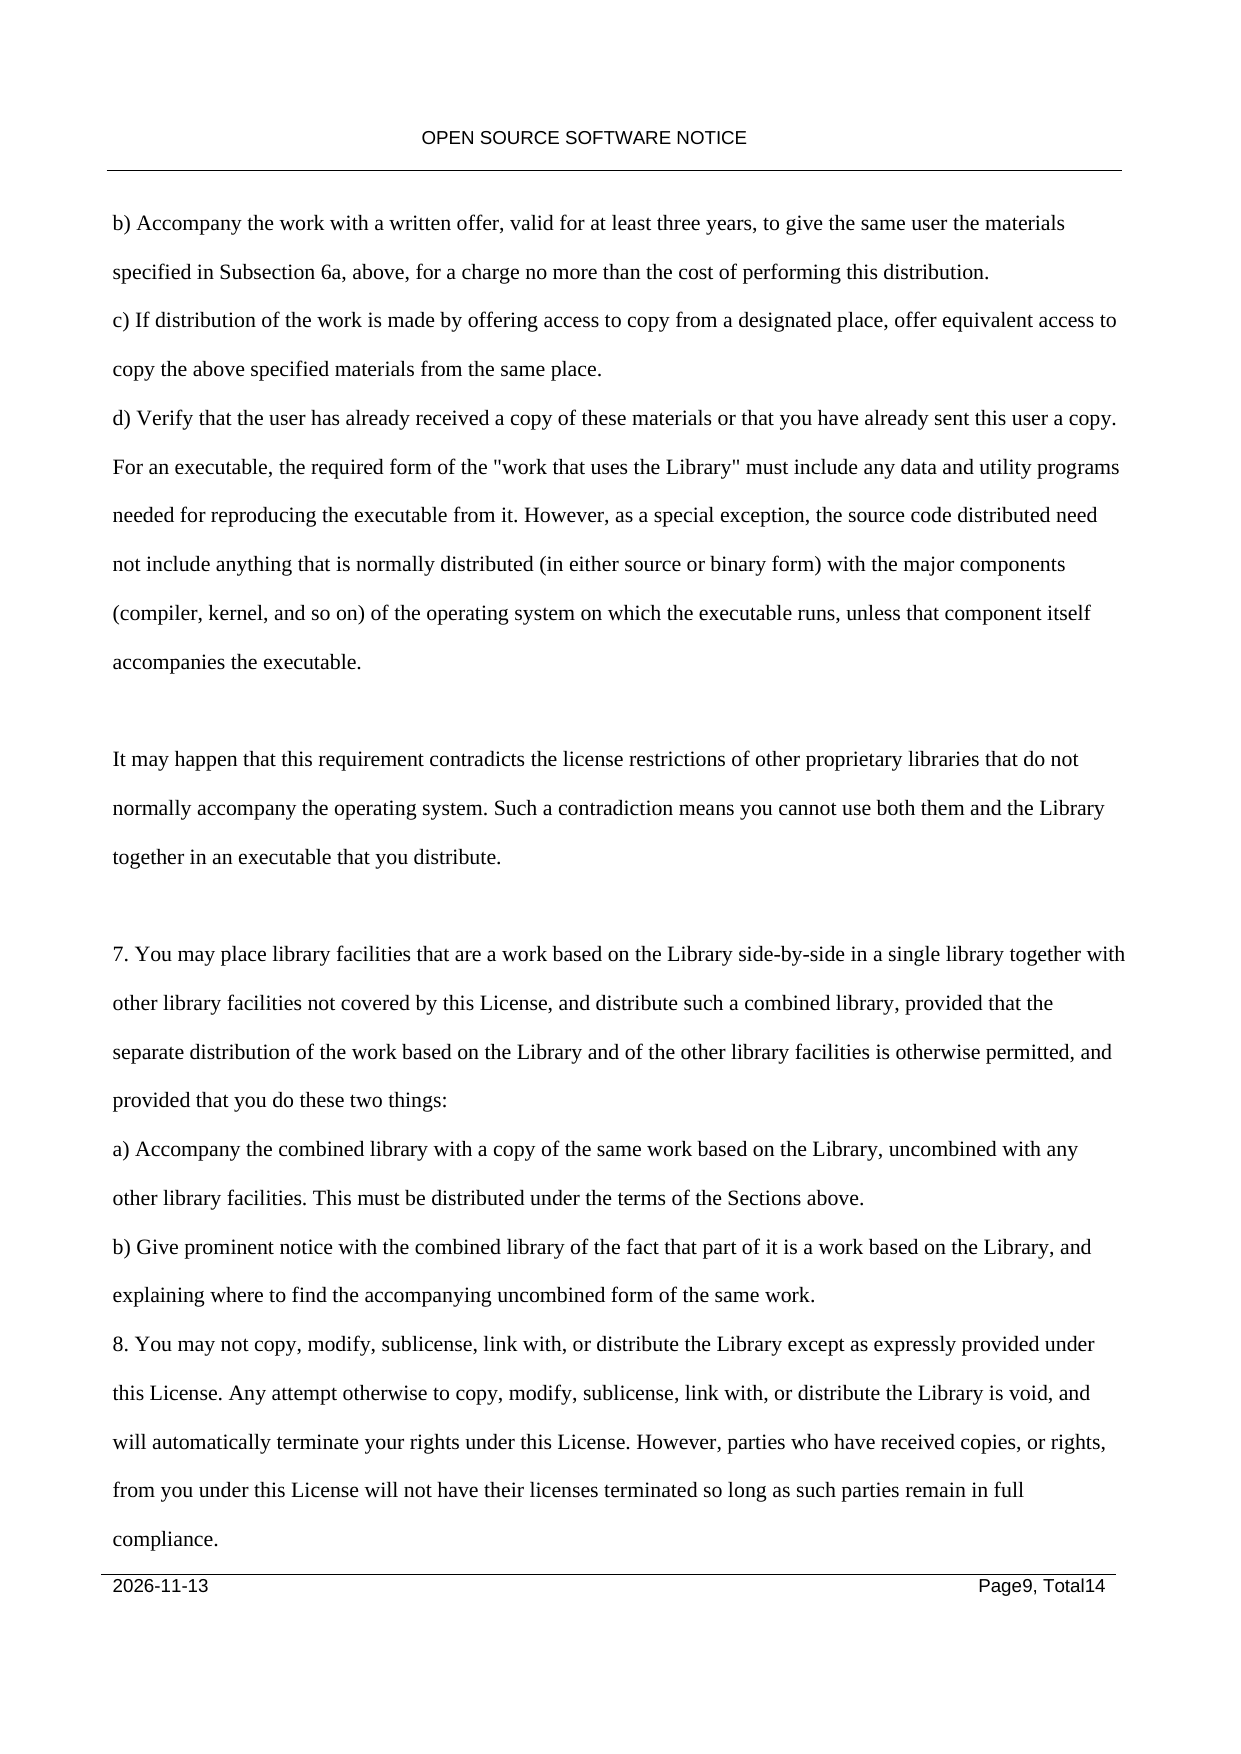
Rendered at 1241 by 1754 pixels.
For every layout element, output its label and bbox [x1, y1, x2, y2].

text [112, 206, 1128, 1555]
